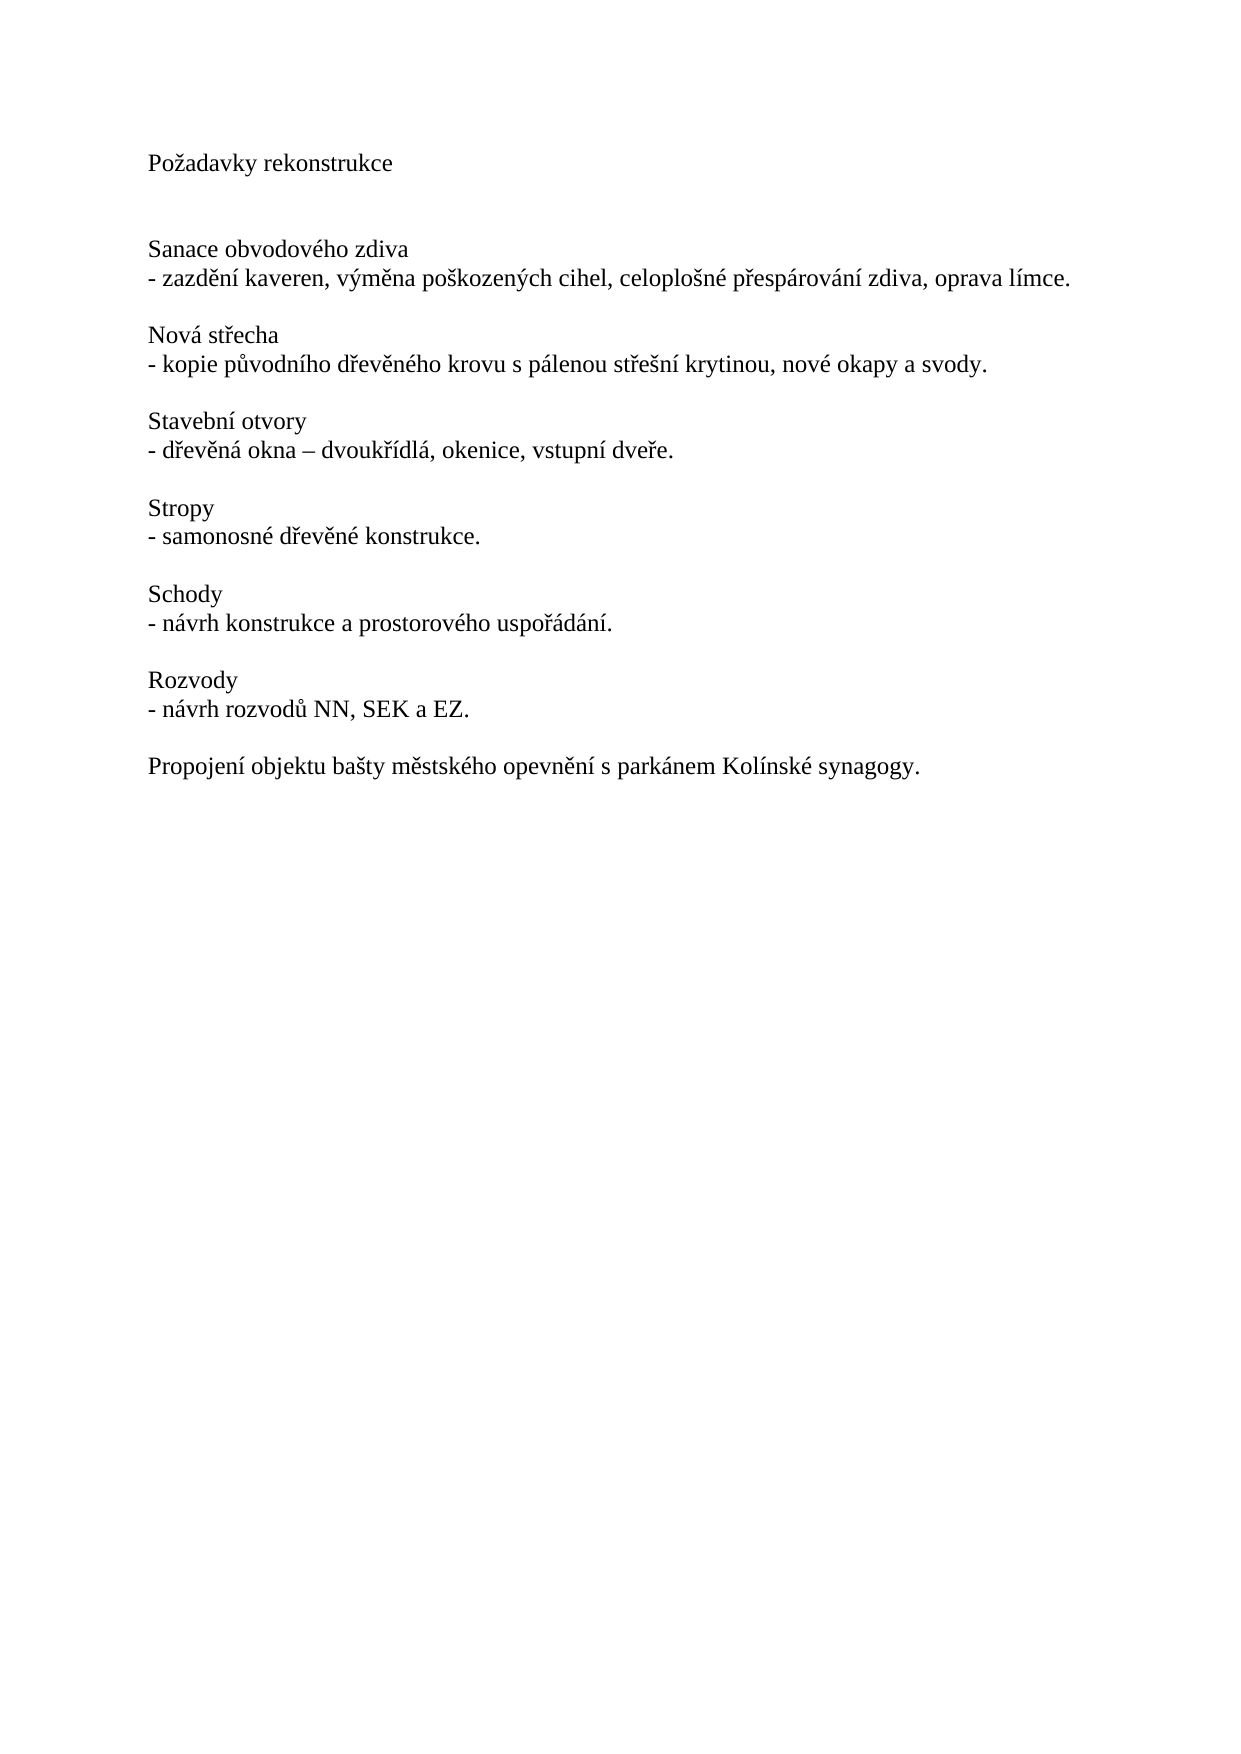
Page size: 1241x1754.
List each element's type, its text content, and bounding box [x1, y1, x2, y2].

text - kopie původního dřevěného krovu s pálenou střešní krytinou, nové okapy a svody. [148, 349, 1093, 378]
text Propojení objektu bašty městského opevnění s parkánem Kolínské synagogy. [148, 751, 1093, 780]
text Požadavky rekonstrukce [148, 148, 1093, 176]
text Schody - návrh konstrukce a prostorového uspořádání. [148, 579, 1093, 636]
text - návrh rozvodů NN, SEK a EZ. [148, 694, 1093, 723]
text Stavební otvory [148, 406, 1093, 435]
text Stropy [148, 493, 1093, 521]
text Rozvody [148, 665, 1093, 694]
text Sanace obvodového zdiva - zazdění kaveren, výměna poškozených cihel, celoplošné přespárování zdiva, oprava límce. [148, 205, 1093, 291]
text - samonosné dřevěné konstrukce. [148, 521, 1093, 550]
text - dřevěná okna – dvoukřídlá, okenice, vstupní dveře. [148, 435, 1093, 464]
text Nová střecha [148, 320, 1093, 349]
